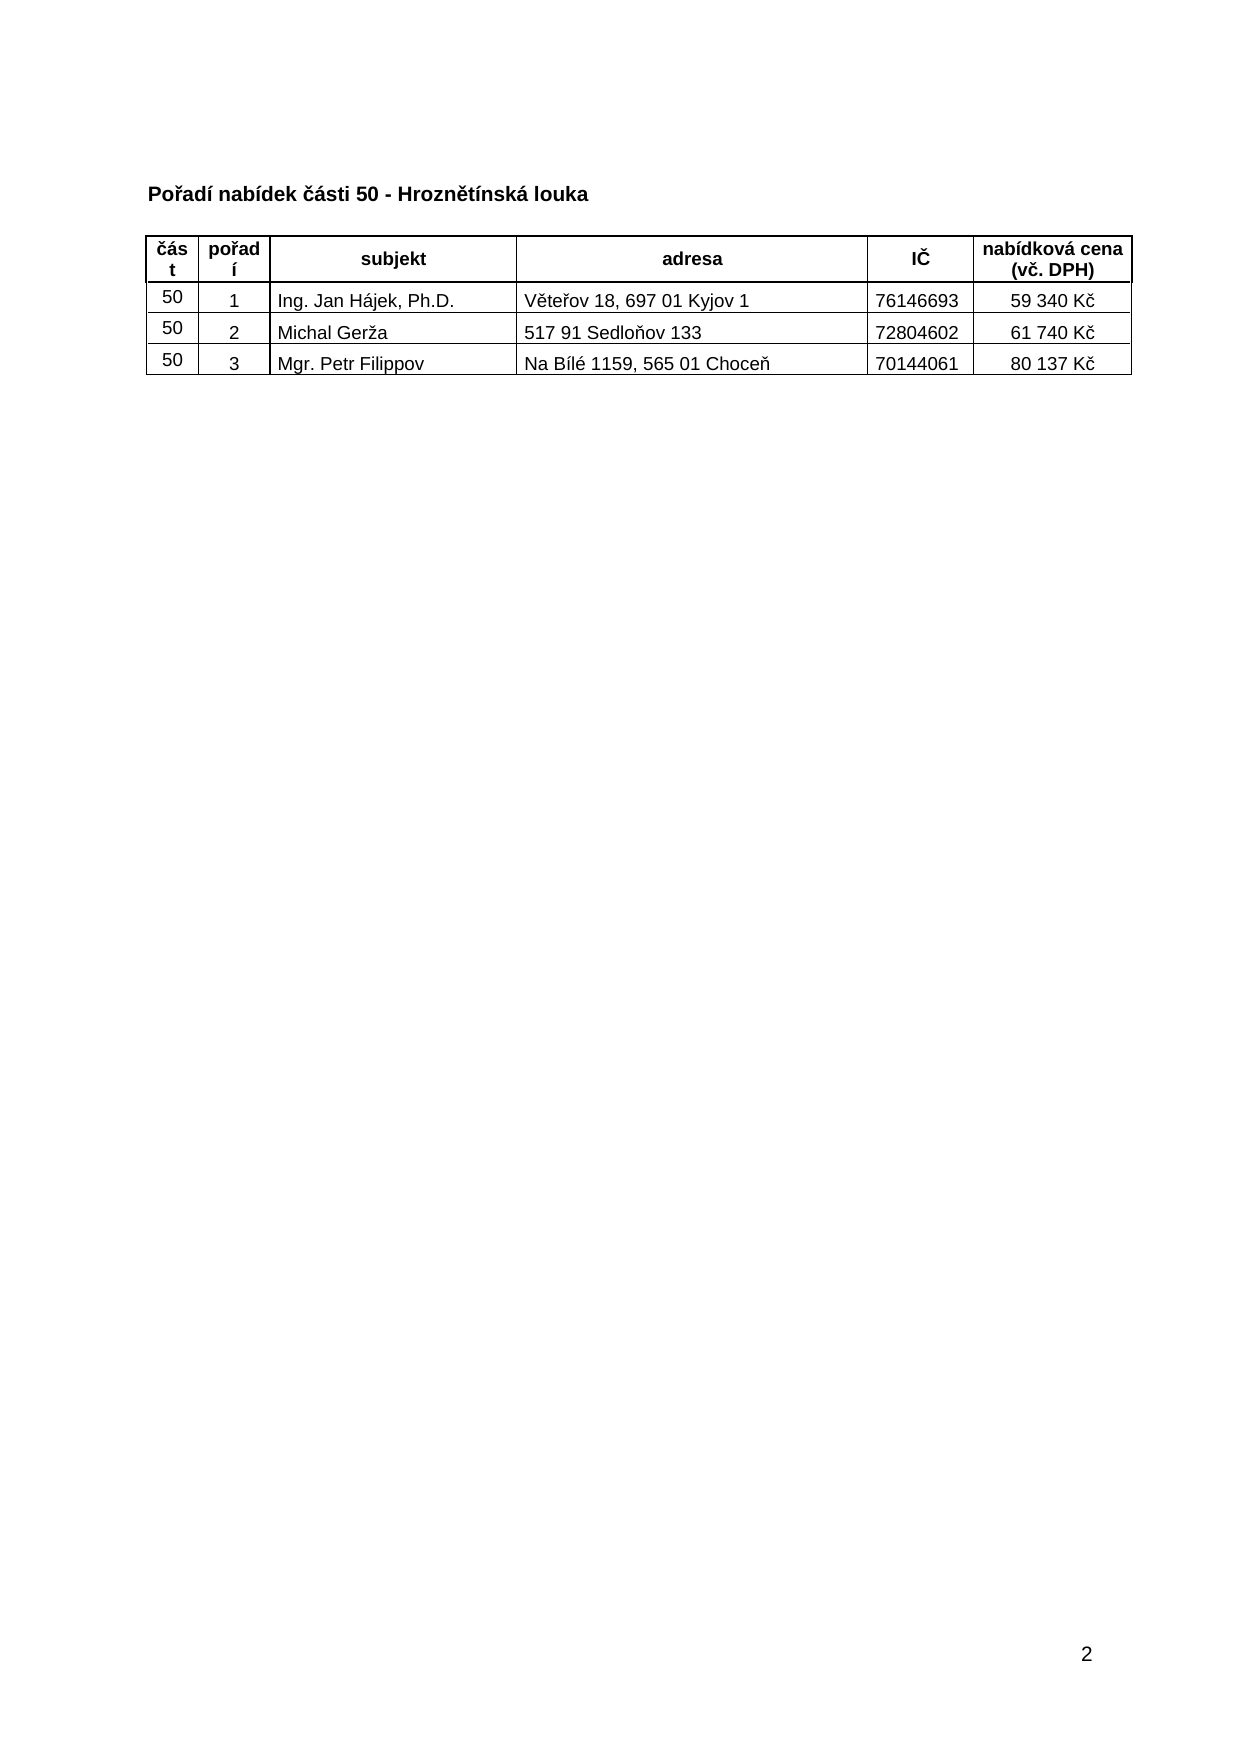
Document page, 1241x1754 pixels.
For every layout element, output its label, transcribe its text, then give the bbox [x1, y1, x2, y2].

table_cell 50 [147, 313, 198, 343]
table_cell 72804602 [868, 313, 973, 343]
table_cell Na Bílé 1159, 565 01 Choceň [517, 344, 867, 374]
table_cell 76146693 [868, 283, 973, 312]
table_cell 50 [147, 282, 198, 312]
table_header nabídková cena (vč. DPH) [974, 237, 1131, 281]
table_cell Mgr. Petr Filippov [271, 344, 516, 374]
table_cell 517 91 Sedloňov 133 [517, 313, 867, 343]
table_cell 50 [147, 344, 198, 374]
table_header adresa [517, 237, 867, 281]
table_header část [147, 237, 198, 281]
table_cell 1 [199, 283, 269, 312]
table_cell Ing. Jan Hájek, Ph.D. [271, 283, 516, 312]
table_cell 2 [199, 313, 269, 343]
table_header pořadí [199, 237, 269, 281]
table_cell Michal Gerža [271, 313, 516, 343]
table_cell 3 [199, 344, 269, 374]
table_cell 80 137 Kč [974, 343, 1131, 374]
table_cell 59 340 Kč [974, 281, 1131, 312]
table_header IČ [868, 237, 973, 281]
table_cell 61 740 Kč [974, 312, 1131, 343]
table_header subjekt [271, 237, 516, 281]
table_cell 70144061 [868, 344, 973, 374]
text Pořadí nabídek části 50 - Hroznětínská louka [148, 177, 1092, 206]
table_cell Věteřov 18, 697 01 Kyjov 1 [517, 283, 867, 312]
